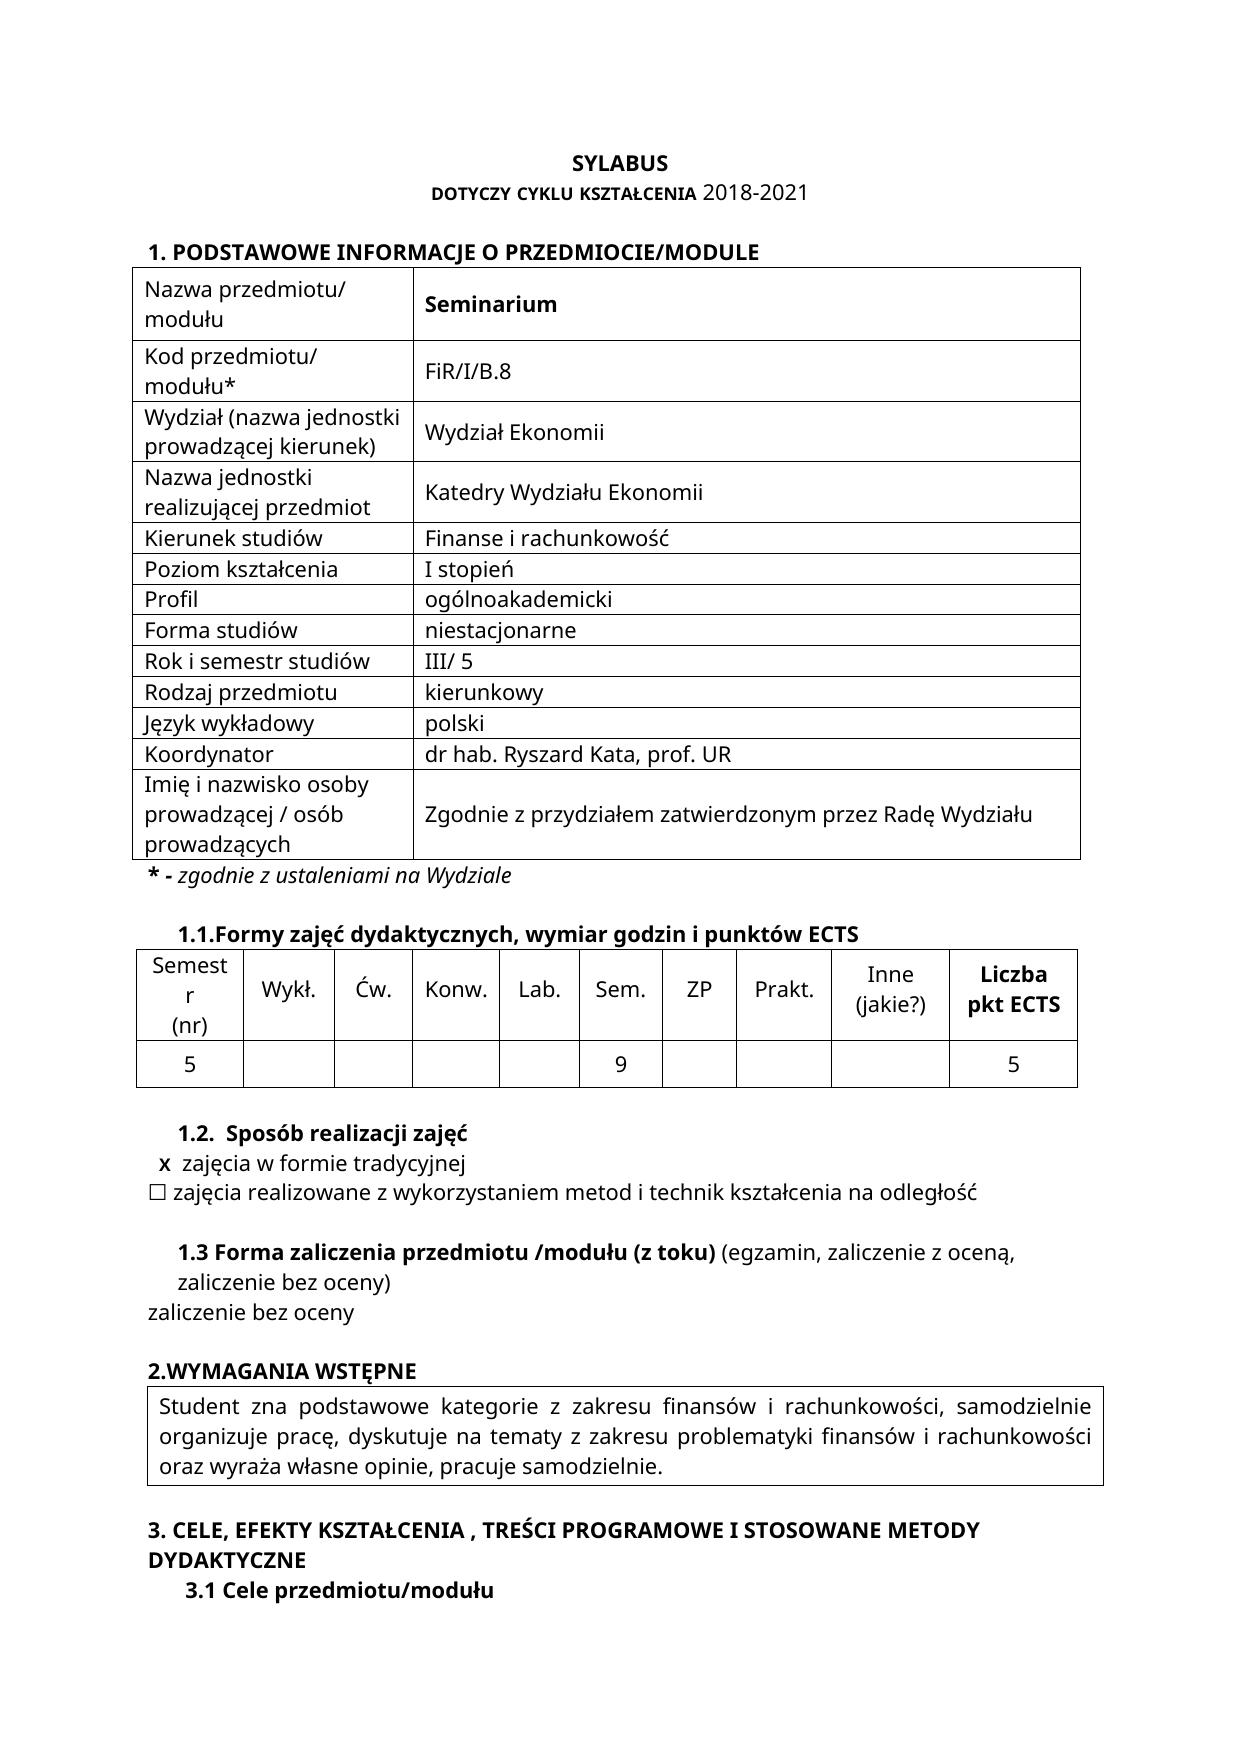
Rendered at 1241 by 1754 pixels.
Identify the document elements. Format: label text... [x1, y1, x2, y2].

table_cell Poziom kształcenia [133, 554, 413, 583]
table_header Nazwa przedmiotu/ modułu [133, 268, 413, 340]
table_header Semestr (nr) [137, 950, 243, 1040]
table_cell Rodzaj przedmiotu [133, 677, 413, 707]
text * - zgodnie z ustaleniami na Wydziale [148, 860, 1093, 890]
text 3. CELE, EFEKTY KSZTAŁCENIA , TREŚCI PROGRAMOWE I STOSOWANE METODY DYDAKTYCZNE [148, 1515, 1093, 1575]
table_cell [413, 1041, 499, 1087]
table_cell polski [414, 708, 1080, 738]
table_cell Kod przedmiotu/ modułu* [133, 341, 413, 401]
table_cell [244, 1041, 334, 1087]
text zaliczenie bez oceny [148, 1296, 1093, 1326]
text 1. PODSTAWOWE INFORMACJE O PRZEDMIOCIE/MODULE [148, 237, 1093, 267]
table_header Inne (jakie?) [832, 950, 949, 1040]
table_header Sem. [580, 950, 662, 1040]
table_cell Finanse i rachunkowość [414, 523, 1080, 553]
table_header Lab. [500, 950, 579, 1040]
table_cell 5 [137, 1041, 243, 1087]
table_cell Zgodnie z przydziałem zatwierdzonym przez Radę Wydziału [414, 770, 1080, 859]
table_cell I stopień [414, 554, 1080, 583]
table_header Prakt. [737, 950, 831, 1040]
table_cell Katedry Wydziału Ekonomii [414, 462, 1080, 522]
table_cell 9 [580, 1041, 662, 1087]
text 1.2. Sposób realizacji zajęć [177, 1118, 1093, 1147]
table_cell III/ 5 [414, 646, 1080, 676]
text 3.1 Cele przedmiotu/modułu [185, 1575, 1093, 1605]
table_header ZP [663, 950, 736, 1040]
table_cell FiR/I/B.8 [414, 341, 1080, 401]
table_cell ogólnoakademicki [414, 585, 1080, 614]
table_cell Wydział (nazwa jednostki prowadzącej kierunek) [133, 402, 413, 461]
table_cell Wydział Ekonomii [414, 402, 1080, 461]
text 1.3 Forma zaliczenia przedmiotu /modułu (z toku) (egzamin, zaliczenie z oceną, zaliczenie bez oceny) [177, 1237, 1093, 1296]
table_cell dr hab. Ryszard Kata, prof. UR [414, 739, 1080, 768]
table_header Seminarium [414, 268, 1080, 340]
table_header Student zna podstawowe kategorie z zakresu finansów i rachunkowości, samodzielnie organizuje pracę, dyskutuje na tematy z zakresu problematyki finansów i rachunkowości oraz wyraża własne opinie, pracuje samodzielnie. [148, 1387, 1103, 1484]
text 2.WYMAGANIA WSTĘPNE [148, 1356, 1093, 1386]
table_cell 5 [950, 1041, 1077, 1087]
text x zajęcia w formie tradycyjnej [148, 1147, 1093, 1177]
table_header Konw. [413, 950, 499, 1040]
table_header Liczba pkt ECTS [950, 950, 1077, 1040]
table_cell [663, 1041, 736, 1087]
table_cell [737, 1041, 831, 1087]
table_cell Forma studiów [133, 615, 413, 645]
table_cell [500, 1041, 579, 1087]
text dotyczy cyklu kształcenia 2018-2021 [148, 177, 1093, 207]
table_cell Profil [133, 585, 413, 614]
table_cell Rok i semestr studiów [133, 646, 413, 676]
table_cell Kierunek studiów [133, 523, 413, 553]
table_cell [335, 1041, 412, 1087]
table_cell [832, 1041, 949, 1087]
text 1.1.Formy zajęć dydaktycznych, wymiar godzin i punktów ECTS [177, 919, 1093, 949]
text SYLABUS [148, 148, 1093, 177]
text ☐ zajęcia realizowane z wykorzystaniem metod i technik kształcenia na odległość [148, 1177, 1093, 1207]
table_header Wykł. [244, 950, 334, 1040]
table_cell niestacjonarne [414, 615, 1080, 645]
table_cell Język wykładowy [133, 708, 413, 738]
table_header Ćw. [335, 950, 412, 1040]
table_cell Nazwa jednostki realizującej przedmiot [133, 462, 413, 522]
table_cell Koordynator [133, 739, 413, 768]
table_cell Imię i nazwisko osoby prowadzącej / osób prowadzących [133, 770, 413, 859]
table_cell kierunkowy [414, 677, 1080, 707]
